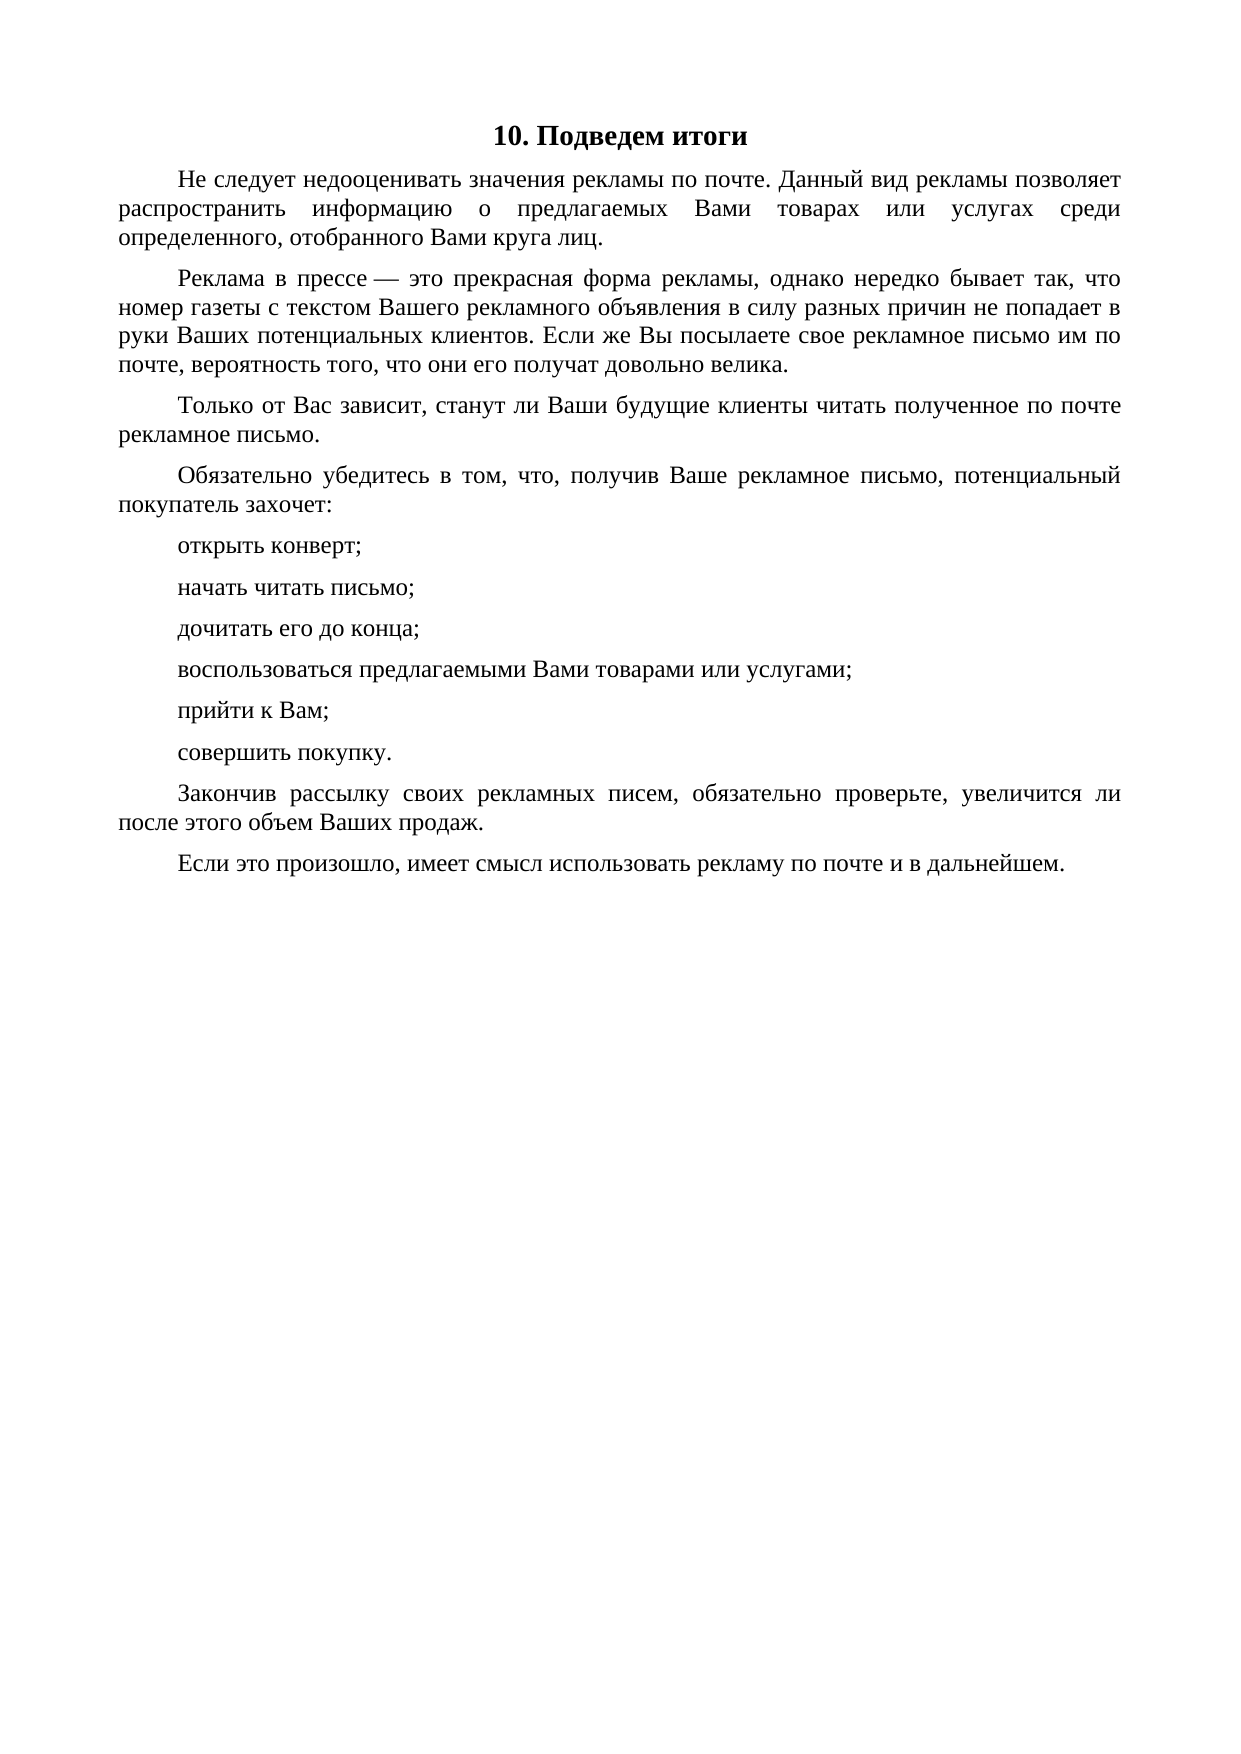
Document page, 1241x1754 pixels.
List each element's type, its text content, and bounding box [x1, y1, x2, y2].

text Не следует недооценивать значения рекламы по почте. Данный вид рекламы позволяет распространить информацию о предлагаемых Вами товарах или услугах среди определенного, отобранного Вами круга лиц. [118, 164, 1122, 250]
text 10. Подведем итоги [118, 118, 1122, 152]
text Если это произошло, имеет смысл использовать рекламу по почте и в дальнейшем. [118, 848, 1122, 877]
text Закончив рассылку своих рекламных писем, обязательно проверьте, увеличится ли после этого объем Ваших продаж. [118, 778, 1122, 835]
text Обязательно убедитесь в том, что, получив Ваше рекламное письмо, потенциальный покупатель захочет: [118, 460, 1122, 518]
text воспользоваться предлагаемыми Вами товарами или услугами; [118, 654, 1122, 683]
text прийти к Вам; [118, 695, 1122, 724]
text Только от Вас зависит, станут ли Ваши будущие клиенты читать полученное по почте рекламное письмо. [118, 390, 1122, 448]
text начать читать письмо; [118, 572, 1122, 600]
text дочитать его до конца; [118, 613, 1122, 642]
text Реклама в прессе — это прекрасная форма рекламы, однако нередко бывает так, что номер газеты с текстом Вашего рекламного объявления в силу разных причин не попадает в руки Ваших потенциальных клиентов. Если же Вы посылаете свое рекламное письмо им по почте, вероятность того, что они его получат довольно велика. [118, 263, 1122, 378]
text открыть конверт; [118, 530, 1122, 559]
text совершить покупку. [118, 737, 1122, 765]
